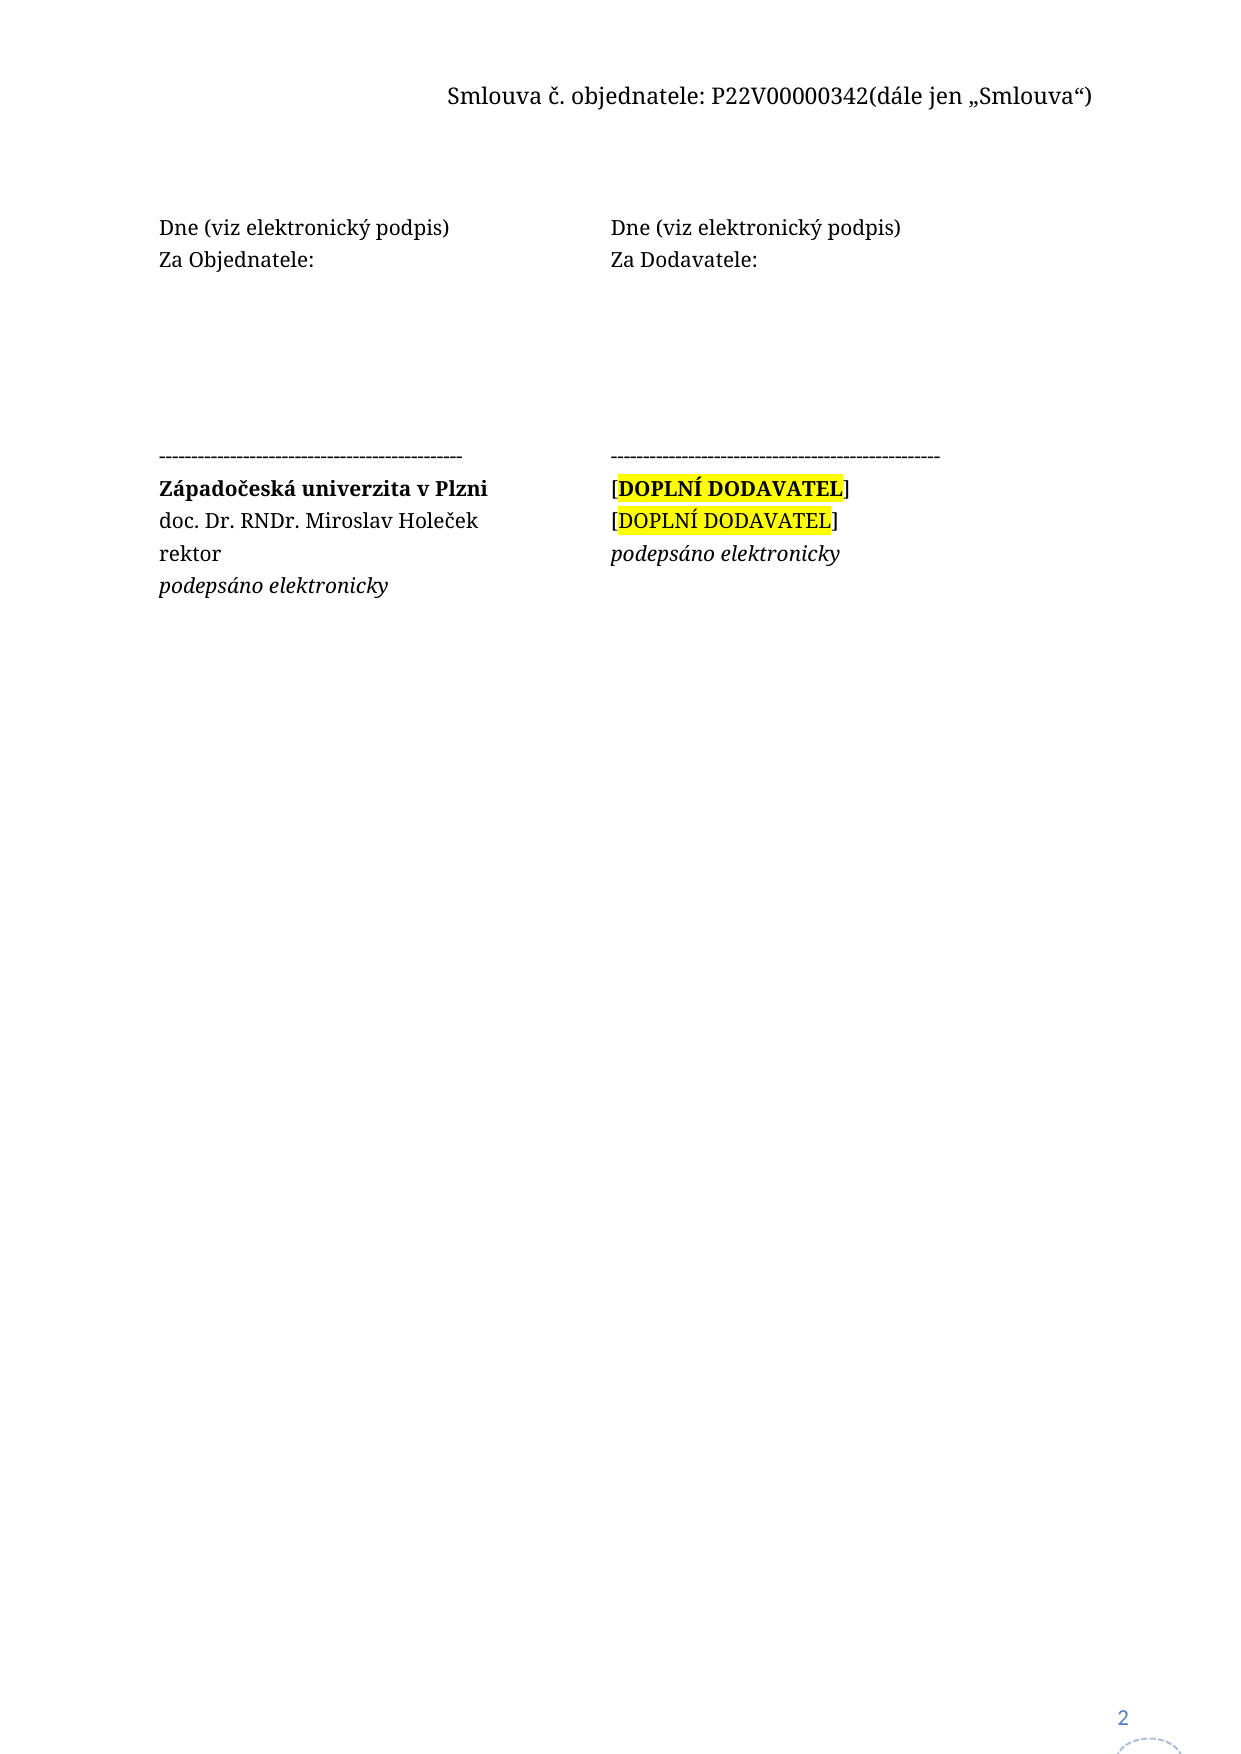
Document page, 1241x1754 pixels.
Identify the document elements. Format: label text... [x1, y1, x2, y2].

table_header Dne (viz elektronický podpis) Za Objednatele: ----------------------------------------------- Západočeská univerzita v Plzni doc. Dr. RNDr. Miroslav Holeček rektor podepsáno elektronicky [148, 213, 599, 604]
table_header Dne (viz elektronický podpis) Za Dodavatele: --------------------------------------------------- [DOPLNÍ DODAVATEL] [DOPLNÍ DODAVATEL] podepsáno elektronicky [599, 213, 1051, 604]
